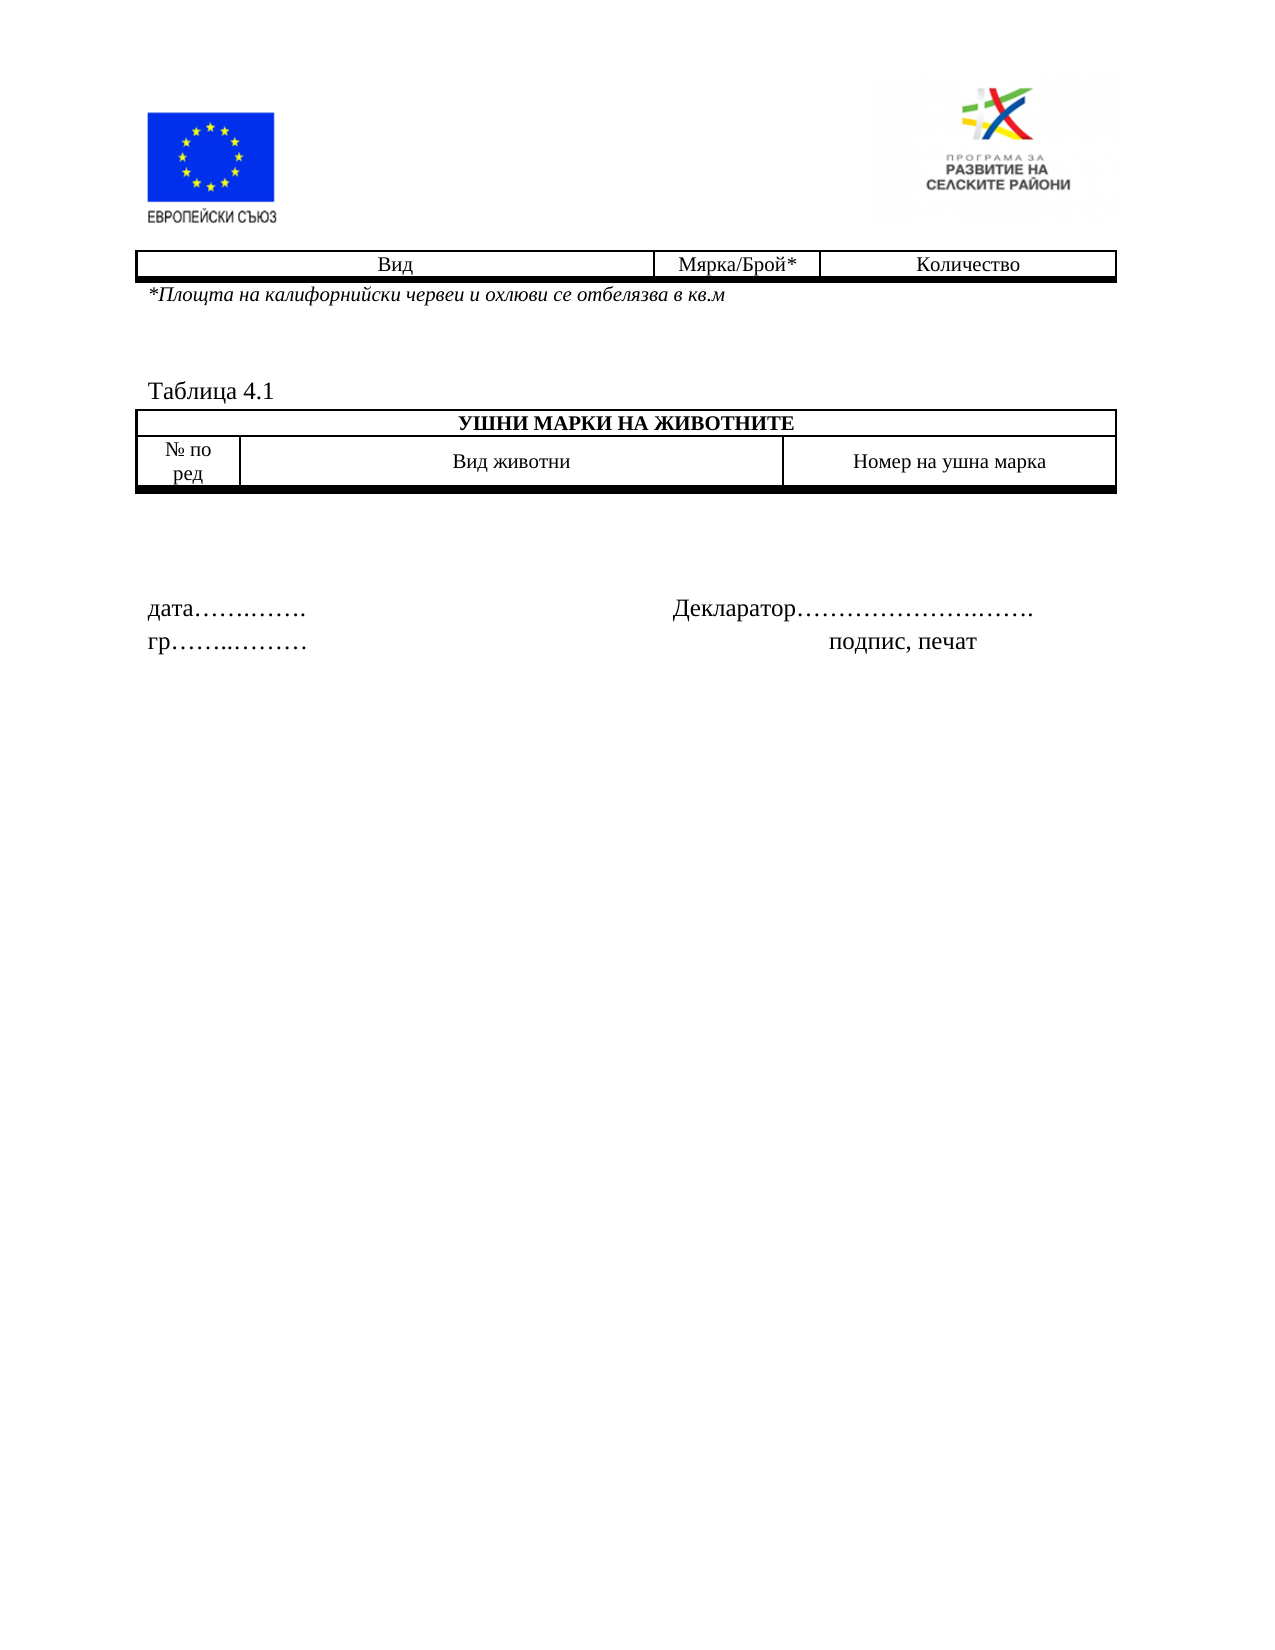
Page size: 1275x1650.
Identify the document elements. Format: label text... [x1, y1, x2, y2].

table_cell Мярка/Брой* [655, 252, 819, 276]
picture [147, 112, 278, 226]
text *Площта на калифорнийски червеи и охлюви се отбелязва в кв.м [148, 282, 1127, 306]
text гр……..……… подпис, печат [148, 626, 1127, 654]
table_cell Вид животни [241, 437, 782, 485]
table_cell Вид [138, 252, 653, 276]
table_header УШНИ МАРКИ НА ЖИВОТНИТЕ [138, 411, 1115, 435]
table_cell № по ред [138, 437, 239, 485]
text дата…….……. Декларатор………………….……. [148, 593, 1127, 622]
picture [871, 75, 1125, 226]
table_cell Количество [821, 252, 1115, 276]
table_cell Номер на ушна марка [784, 437, 1115, 485]
text Таблица 4.1 [148, 376, 1127, 405]
